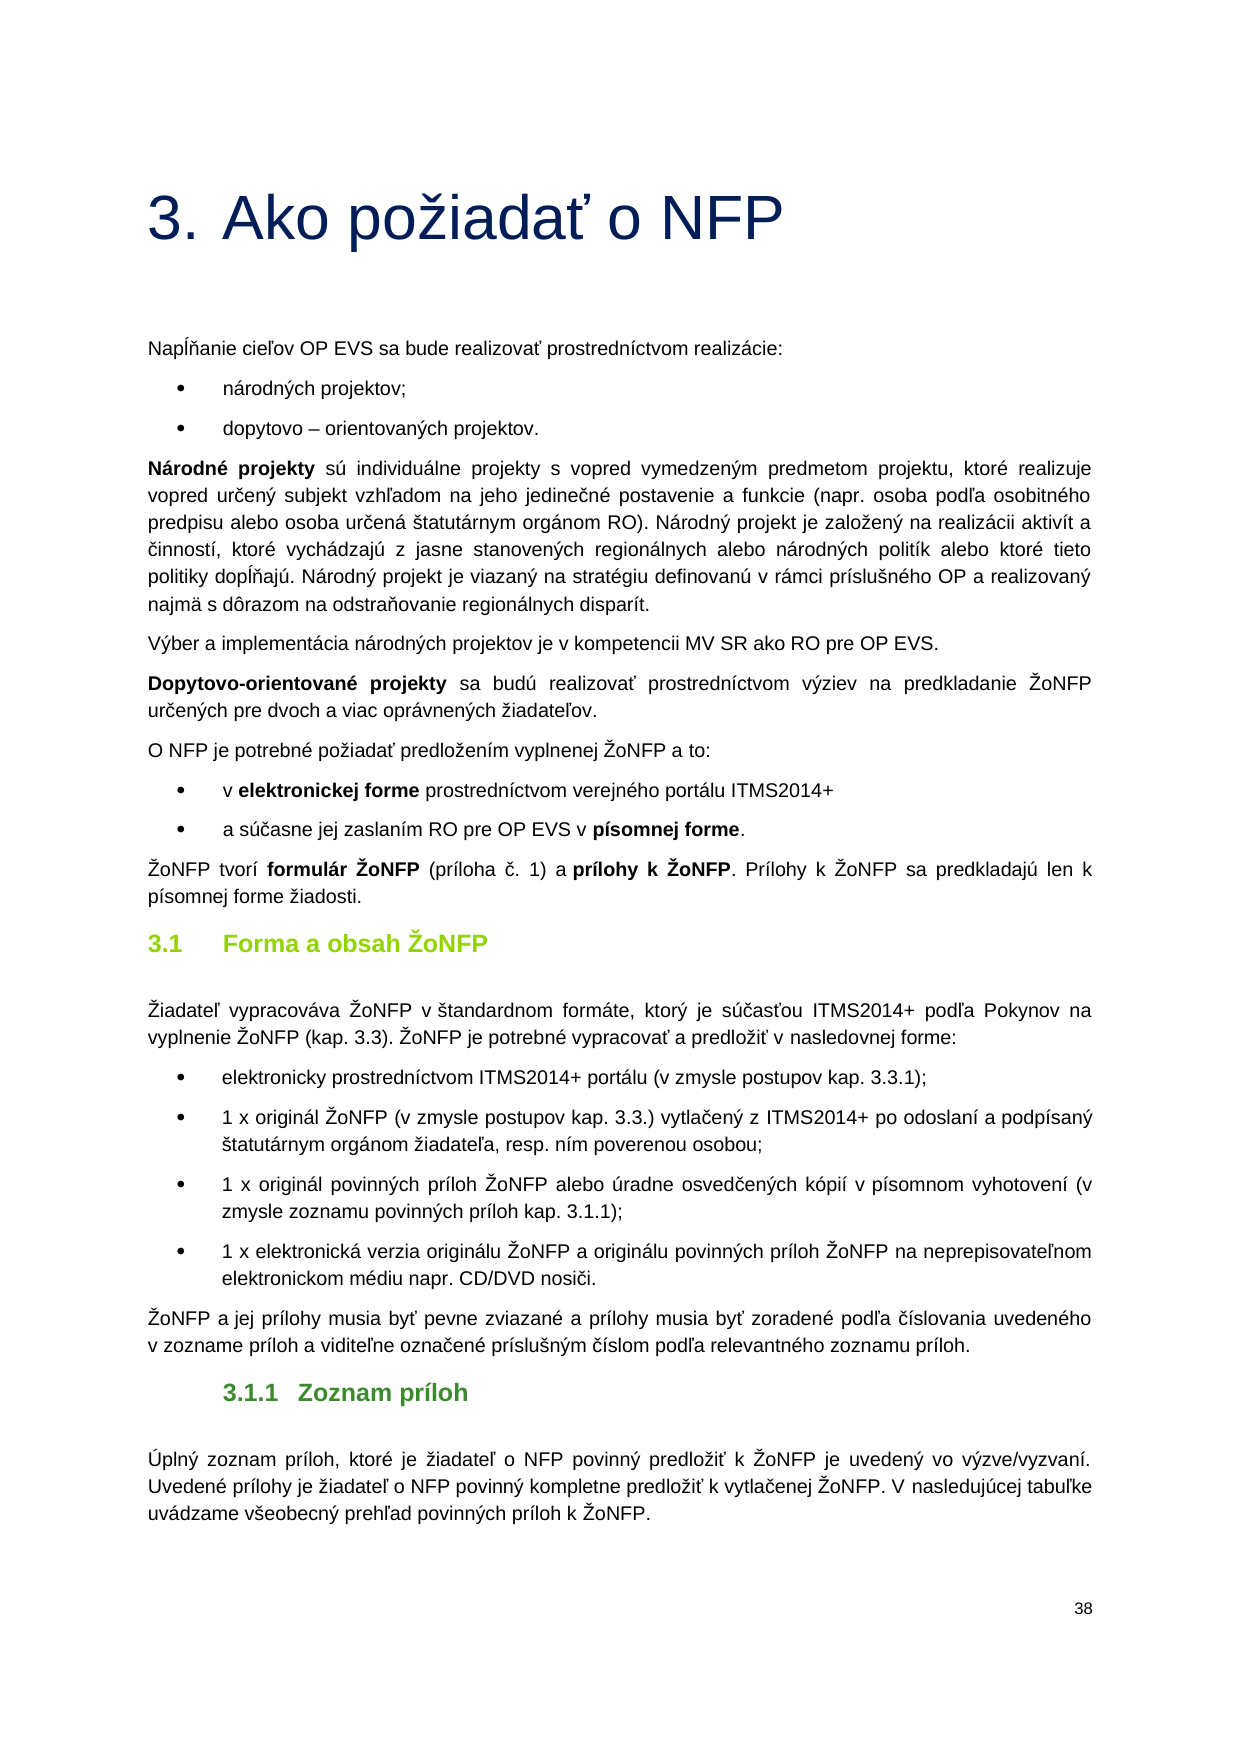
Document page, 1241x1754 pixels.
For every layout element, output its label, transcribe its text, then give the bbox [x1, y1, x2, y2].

subtitle 3.1.1 Zoznam príloh [223, 1378, 1092, 1406]
text ŽoNFP tvorí formulár ŽoNFP (príloha č. 1) a prílohy k ŽoNFP. Prílohy k ŽoNFP sa predkladajú len k písomnej forme žiadosti. [148, 858, 1092, 908]
list a súčasne jej zaslaním RO pre OP EVS v písomnej forme. [177, 818, 1092, 841]
text Žiadateľ vypracováva ŽoNFP v štandardnom formáte, ktorý je súčasťou ITMS2014+ podľa Pokynov na vyplnenie ŽoNFP (kap. 3.3). ŽoNFP je potrebné vypracovať a predložiť v nasledovnej forme: [148, 999, 1092, 1049]
subtitle 3.1 Forma a obsah ŽoNFP [148, 929, 1092, 958]
list elektronicky prostredníctvom ITMS2014+ portálu (v zmysle postupov kap. 3.3.1); [177, 1066, 1092, 1089]
list 1 x elektronická verzia originálu ŽoNFP a originálu povinných príloh ŽoNFP na neprepisovateľnom elektronickom médiu napr. CD/DVD nosiči. [177, 1240, 1092, 1290]
list v elektronickej forme prostredníctvom verejného portálu ITMS2014+ [177, 778, 1092, 801]
text ŽoNFP a jej prílohy musia byť pevne zviazané a prílohy musia byť zoradené podľa číslovania uvedeného v zozname príloh a viditeľne označené príslušným číslom podľa relevantného zoznamu príloh. [148, 1307, 1092, 1357]
subtitle 3. Ako požiadať o NFP [148, 181, 1092, 253]
text Dopytovo-orientované projekty sa budú realizovať prostredníctvom výziev na predkladanie ŽoNFP určených pre dvoch a viac oprávnených žiadateľov. [148, 672, 1092, 722]
text O NFP je potrebné požiadať predložením vyplnenej ŽoNFP a to: [148, 739, 1092, 761]
list dopytovo – orientovaných projektov. [177, 417, 1092, 439]
list národných projektov; [177, 377, 1092, 400]
list 1 x originál ŽoNFP (v zmysle postupov kap. 3.3.) vytlačený z ITMS2014+ po odoslaní a podpísaný štatutárnym orgánom žiadateľa, resp. ním poverenou osobou; [177, 1106, 1092, 1156]
text Výber a implementácia národných projektov je v kompetencii MV SR ako RO pre OP EVS. [148, 632, 1092, 655]
text Úplný zoznam príloh, ktoré je žiadateľ o NFP povinný predložiť k ŽoNFP je uvedený vo výzve/vyzvaní. Uvedené prílohy je žiadateľ o NFP povinný kompletne predložiť k vytlačenej ŽoNFP. V nasledujúcej tabuľke uvádzame všeobecný prehľad povinných príloh k ŽoNFP. [148, 1448, 1092, 1525]
text Národné projekty sú individuálne projekty s vopred vymedzeným predmetom projektu, ktoré realizuje vopred určený subjekt vzhľadom na jeho jedinečné postavenie a funkcie (napr. osoba podľa osobitného predpisu alebo osoba určená štatutárnym orgánom RO). Národný projekt je založený na realizácii aktivít a činností, ktoré vychádzajú z jasne stanovených regionálnych alebo národných politík alebo ktoré tieto politiky dopĺňajú. Národný projekt je viazaný na stratégiu definovanú v rámci príslušného OP a realizovaný najmä s dôrazom na odstraňovanie regionálnych disparít. [148, 457, 1092, 615]
text Napĺňanie cieľov OP EVS sa bude realizovať prostredníctvom realizácie: [148, 337, 1092, 360]
list 1 x originál povinných príloh ŽoNFP alebo úradne osvedčených kópií v písomnom vyhotovení (v zmysle zoznamu povinných príloh kap. 3.1.1); [177, 1173, 1092, 1223]
